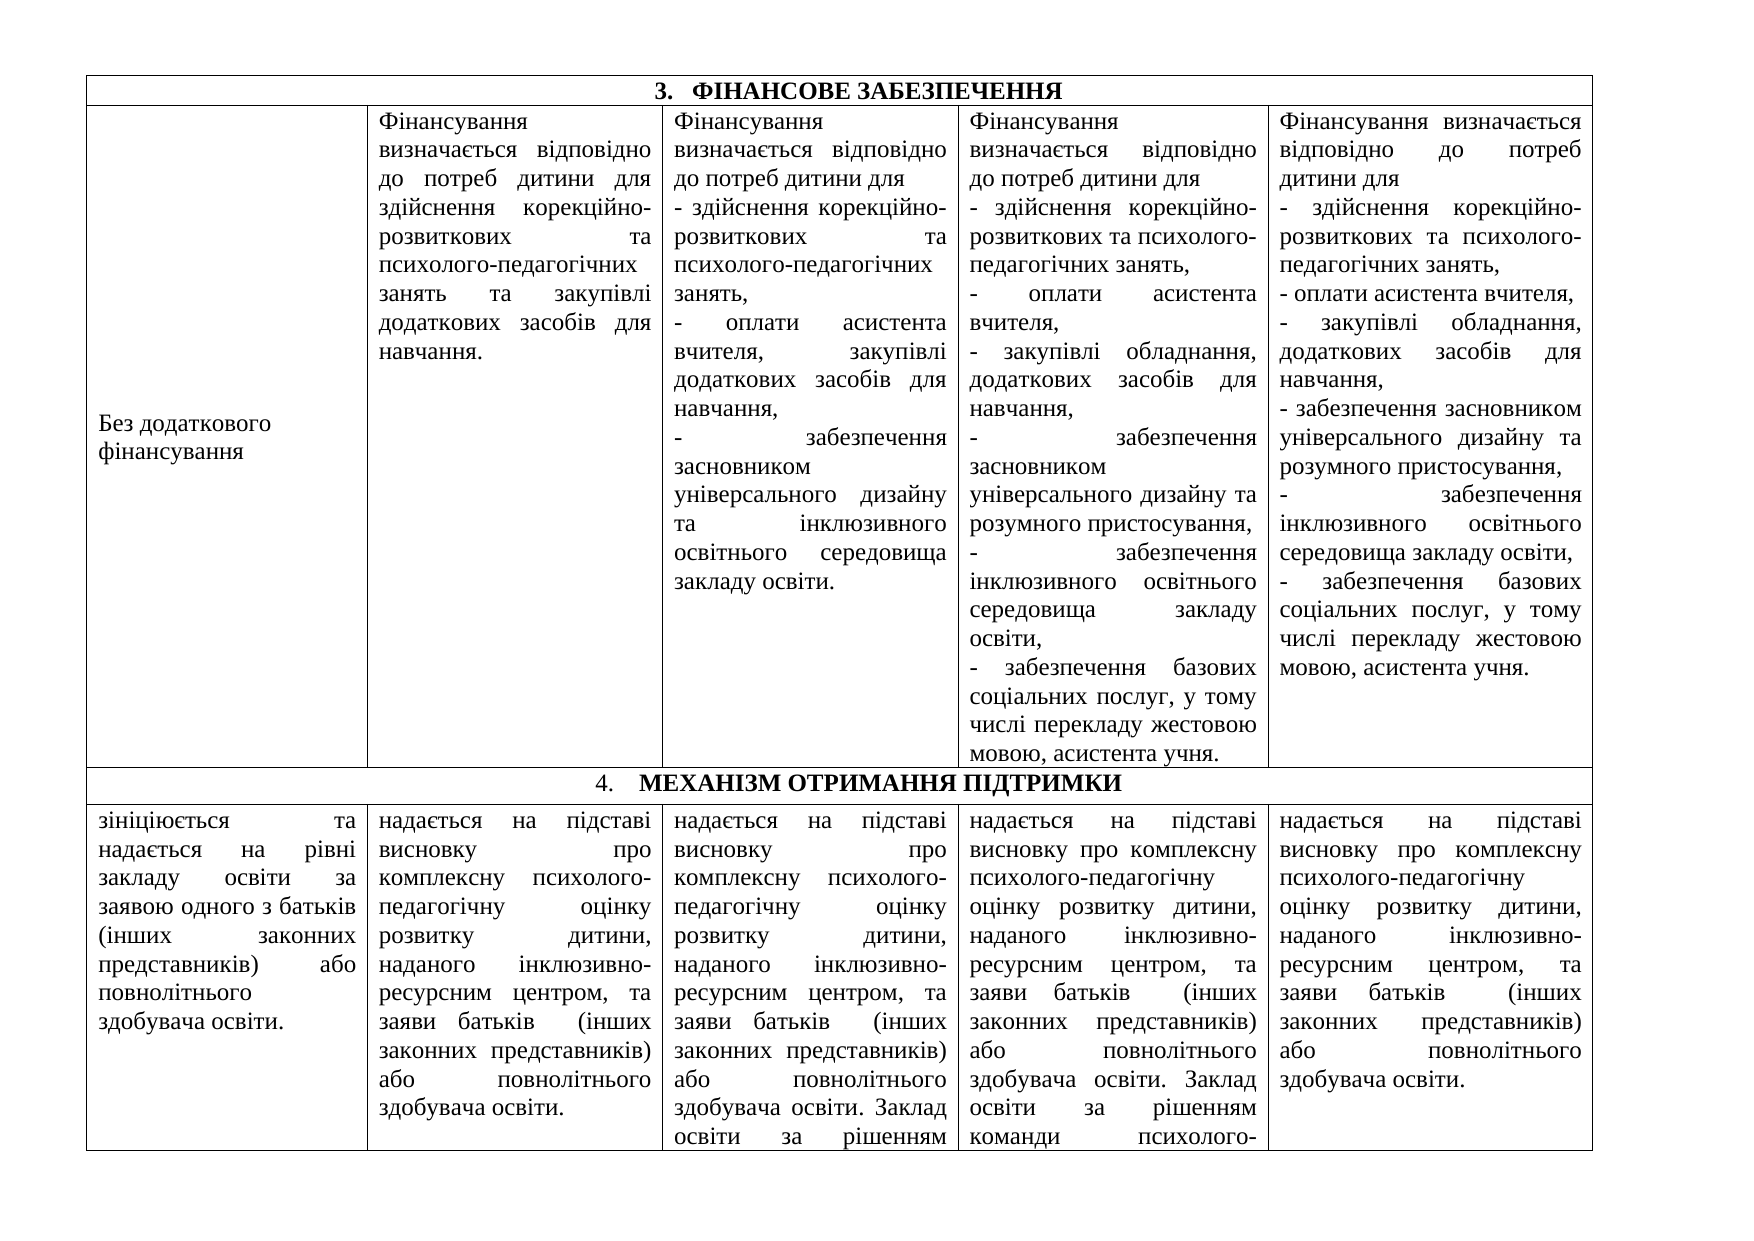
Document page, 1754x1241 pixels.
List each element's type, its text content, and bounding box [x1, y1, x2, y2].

table_cell МЕХАНІЗМ ОТРИМАННЯ ПІДТРИМКИ [87, 768, 1592, 804]
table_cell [959, 805, 1268, 1150]
table_cell Фінансування визначається відповідно до потреб дитини для здійснення корекційно-розвиткових та психолого-педагогічних занять та закупівлі додаткових засобів для навчання. [368, 106, 662, 767]
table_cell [368, 805, 662, 1150]
table_cell ФІНАНСОВЕ ЗАБЕЗПЕЧЕННЯ [87, 76, 1592, 105]
table_cell Фінансування визначається відповідно до потреб дитини для - здійснення корекційно-розвиткових та психолого-педагогічних занять, - оплати асистента вчителя, - закупівлі обладнання, додаткових засобів для навчання, - забезпечення засновником універсального дизайну та розумного пристосування, - забезпечення інклюзивного освітнього середовища закладу освіти, - забезпечення базових соціальних послуг, у тому числі перекладу жестовою мовою, асистента учня. [1269, 106, 1592, 767]
table_cell Фінансування визначається відповідно до потреб дитини для - здійснення корекційно-розвиткових та психолого-педагогічних занять, - оплати асистента вчителя, - закупівлі обладнання, додаткових засобів для навчання, - забезпечення засновником універсального дизайну та розумного пристосування, - забезпечення інклюзивного освітнього середовища закладу освіти, - забезпечення базових соціальних послуг, у тому числі перекладу жестовою мовою, асистента учня. [959, 106, 1268, 767]
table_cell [87, 805, 367, 1150]
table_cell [1269, 805, 1592, 1150]
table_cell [663, 805, 958, 1150]
table_cell Без додаткового фінансування [87, 106, 367, 767]
table_cell Фінансування визначається відповідно до потреб дитини для - здійснення корекційно-розвиткових та психолого-педагогічних занять, - оплати асистента вчителя, закупівлі додаткових засобів для навчання, - забезпечення засновником універсального дизайну та інклюзивного освітнього середовища закладу освіти. [663, 106, 958, 767]
